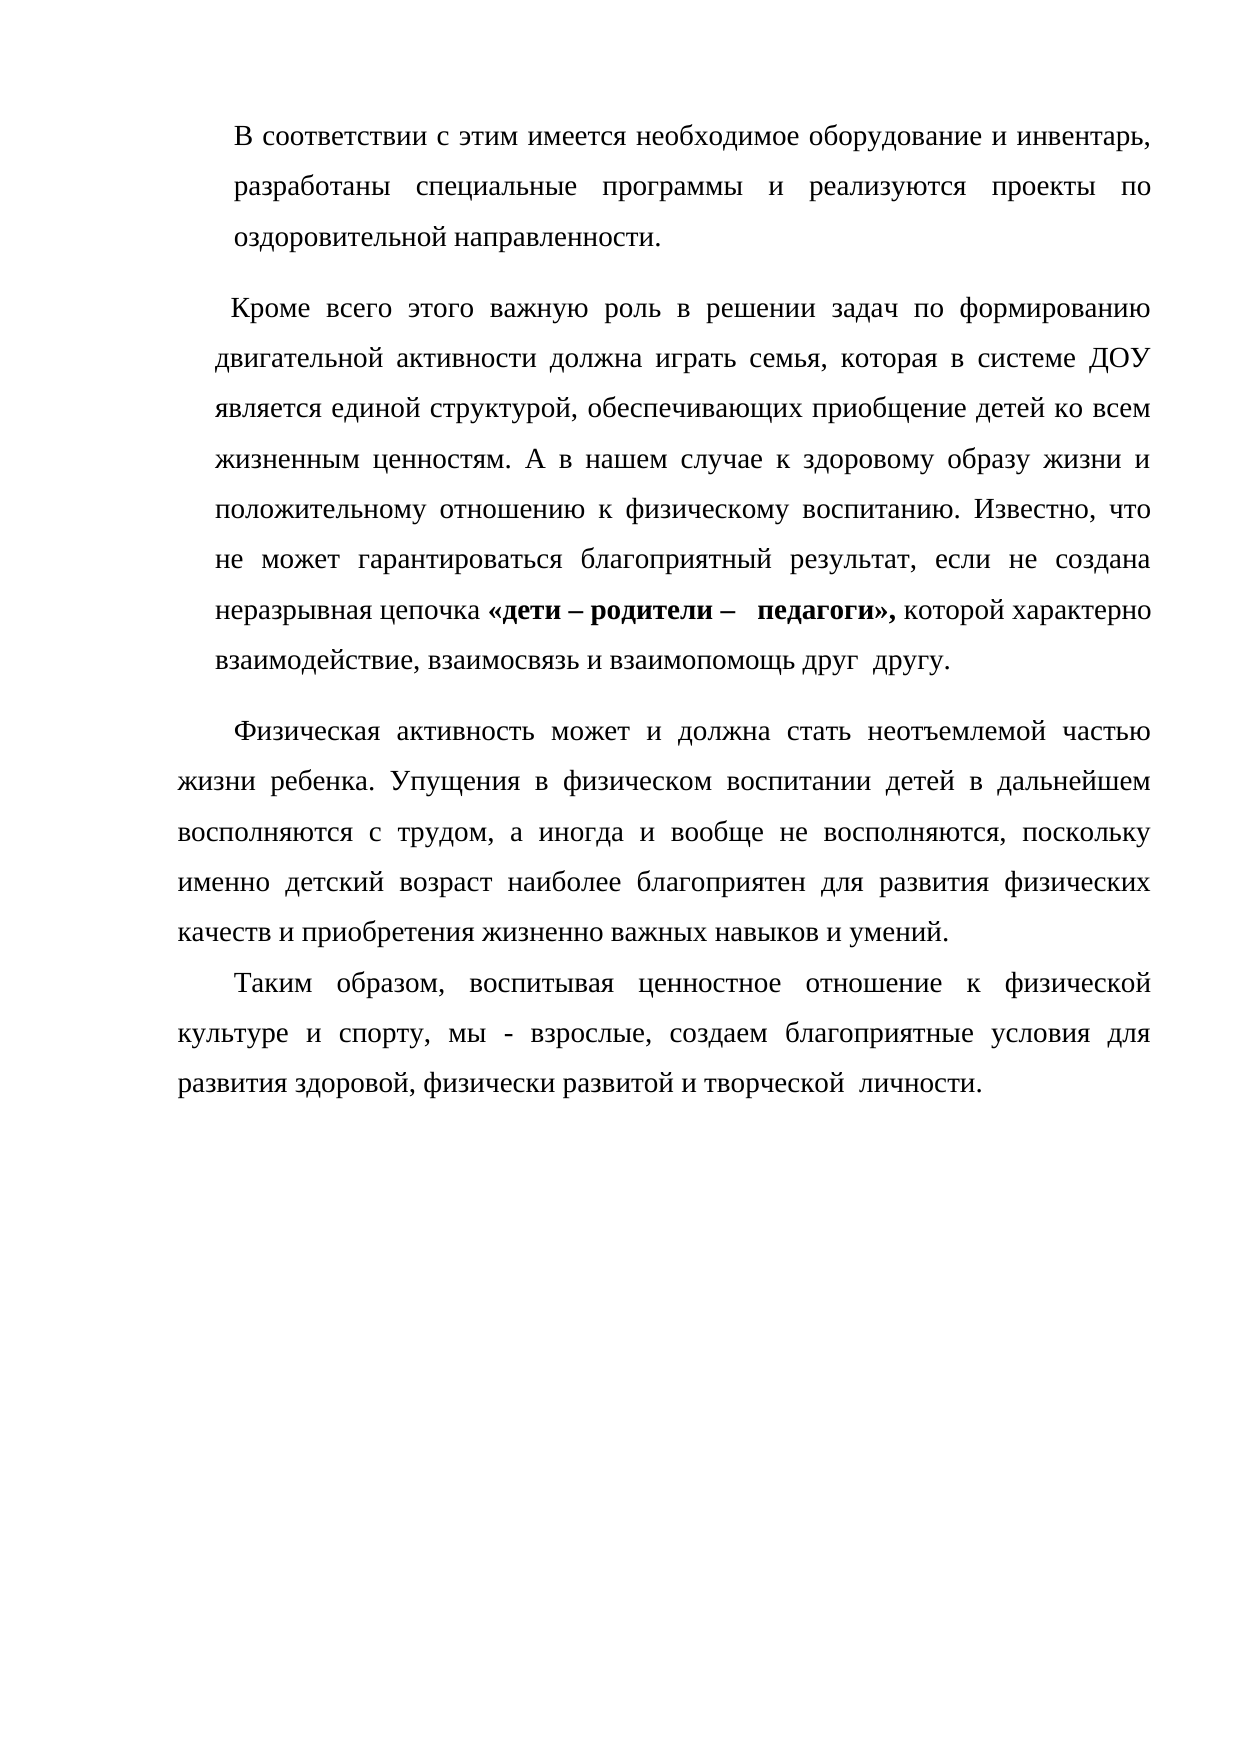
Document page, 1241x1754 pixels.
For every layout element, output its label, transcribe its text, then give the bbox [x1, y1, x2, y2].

text Кроме всего этого важную роль в решении задач по формированию двигательной активности должна играть семья, которая в системе ДОУ является единой структурой, обеспечивающих приобщение детей ко всем жизненным ценностям. А в нашем случае к здоровому образу жизни и положительному отношению к физическому воспитанию. Известно, что не может гарантироваться благоприятный результат, если не создана неразрывная цепочка «дети – родители – педагоги», которой характерно взаимодействие, взаимосвязь и взаимопомощь друг другу. [215, 290, 1152, 676]
text Таким образом, воспитывая ценностное отношение к физической культуре и спорту, мы - взрослые, создаем благоприятные условия для развития здоровой, физически развитой и творческой личности. [177, 965, 1152, 1099]
text Физическая активность может и должна стать неотъемлемой частью жизни ребенка. Упущения в физическом воспитании детей в дальнейшем восполняются с трудом, а иногда и вообще не восполняются, поскольку именно детский возраст наиболее благоприятен для развития физических качеств и приобретения жизненно важных навыков и умений. [177, 713, 1152, 948]
text В соответствии с этим имеется необходимое оборудование и инвентарь, разработаны специальные программы и реализуются проекты по оздоровительной направленности. [233, 118, 1152, 252]
